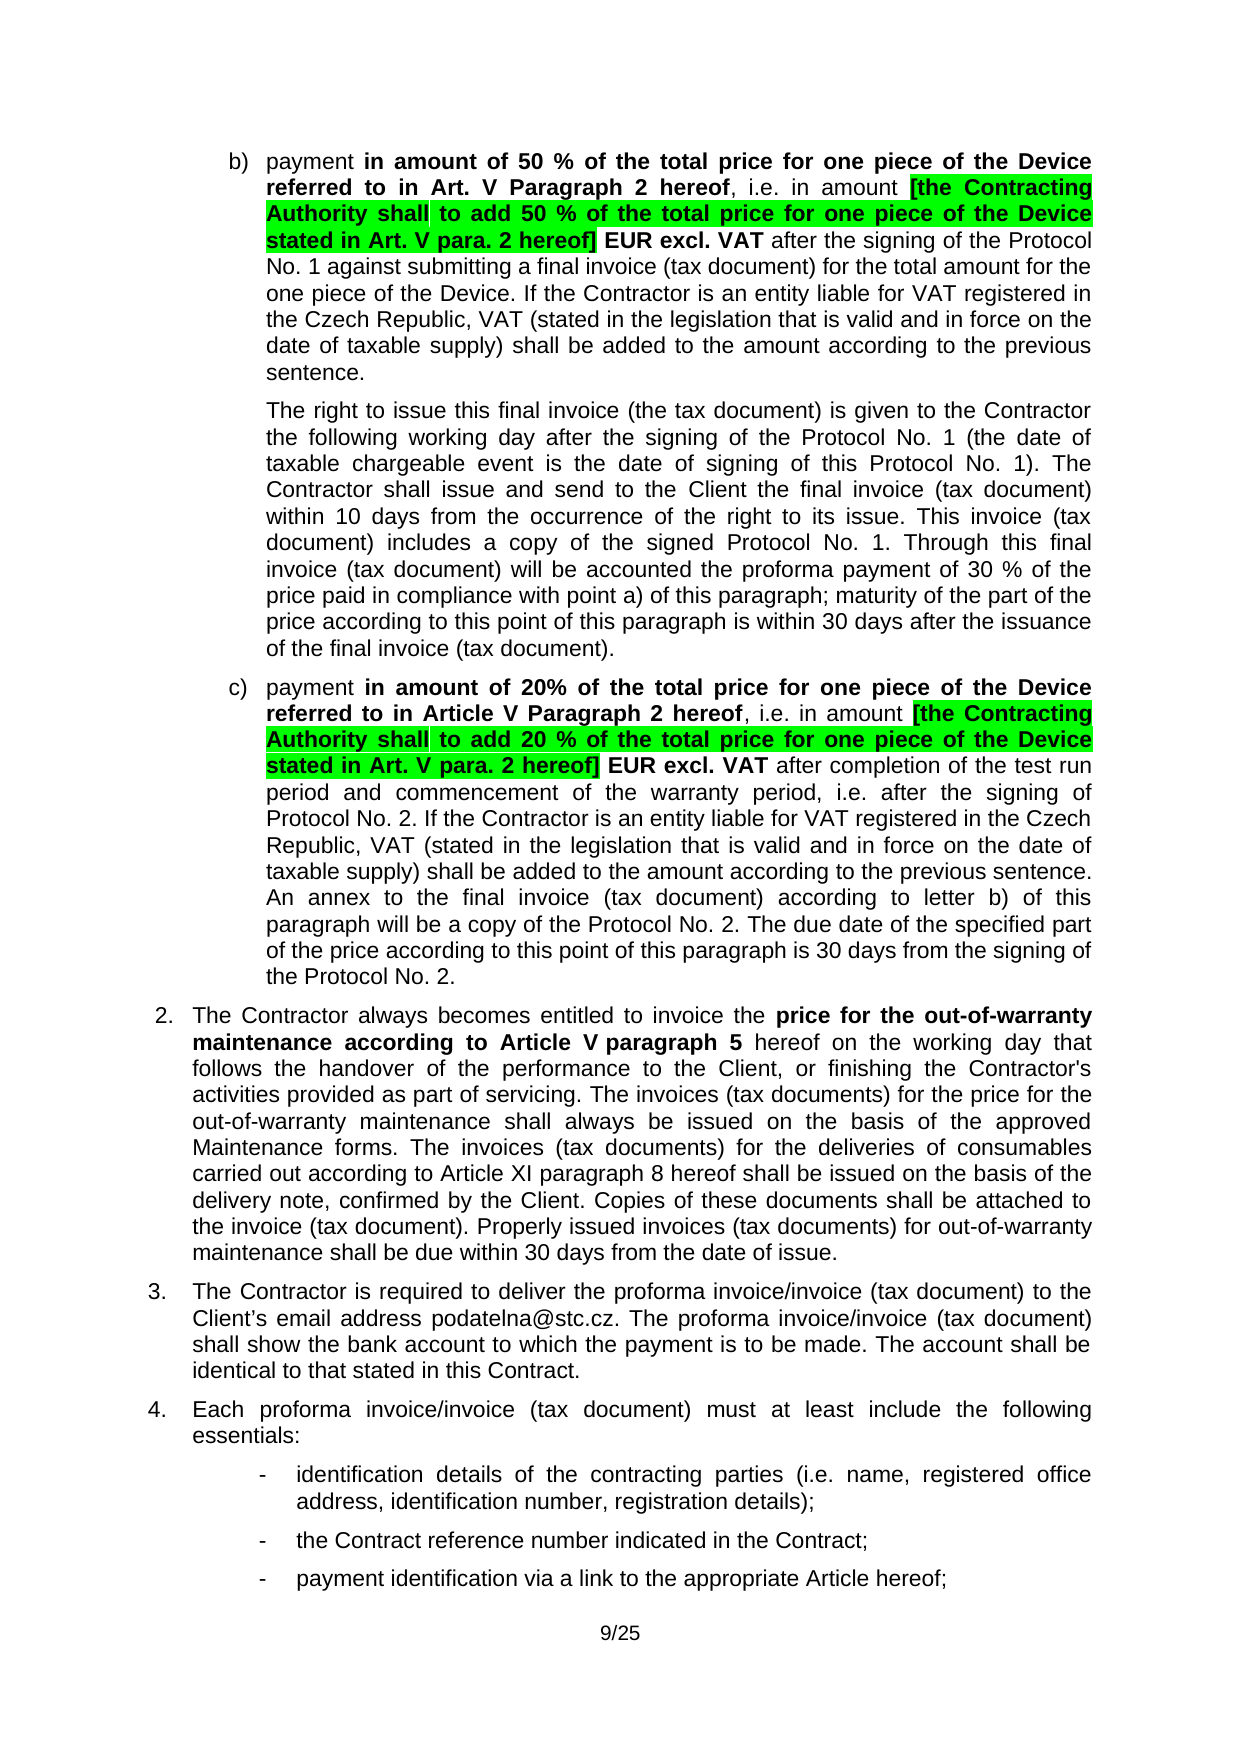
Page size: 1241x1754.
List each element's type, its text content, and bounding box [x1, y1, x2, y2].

list The right to issue this final invoice (the tax document) is given to the Contractor the following working day after the signing of the Protocol No. 1 (the date of taxable chargeable event is the date of signing of this Protocol No. 1). The Contractor shall issue and send to the Client the final invoice (tax document) within 10 days from the occurrence of the right to its issue. This invoice (tax document) includes a copy of the signed Protocol No. 1. Through this final invoice (tax document) will be accounted the proforma payment of 30 % of the price paid in compliance with point a) of this paragraph; maturity of the part of the price according to this point of this paragraph is within 30 days after the issuance of the final invoice (tax document). [266, 397, 1092, 661]
list payment in amount of 50 % of the total price for one piece of the Device referred to in Art. V Paragraph 2 hereof, i.e. in amount [the Contracting Authority shall to add 50 % of the total price for one piece of the Device stated in Art. V para. 2 hereof] EUR excl. VAT after the signing of the Protocol No. 1 against submitting a final invoice (tax document) for the total amount for the one piece of the Device. If the Contractor is an entity liable for VAT registered in the Czech Republic, VAT (stated in the legislation that is valid and in force on the date of taxable supply) shall be added to the amount according to the previous sentence. [228, 148, 1092, 385]
list payment in amount of 20% of the total price for one piece of the Device referred to in Article V Paragraph 2 hereof, i.e. in amount [the Contracting Authority shall to add 20 % of the total price for one piece of the Device stated in Art. V para. 2 hereof] EUR excl. VAT after completion of the test run period and commencement of the warranty period, i.e. after the signing of Protocol No. 2. If the Contractor is an entity liable for VAT registered in the Czech Republic, VAT (stated in the legislation that is valid and in force on the date of taxable supply) shall be added to the amount according to the previous sentence. An annex to the final invoice (tax document) according to letter b) of this paragraph will be a copy of the Protocol No. 2. The due date of the specified part of the price according to this point of this paragraph is 30 days from the signing of the Protocol No. 2. [228, 673, 1092, 990]
list identification details of the contracting parties (i.e. name, registered office address, identification number, registration details); [259, 1461, 1092, 1514]
list The Contractor is required to deliver the proforma invoice/invoice (tax document) to the Client’s email address podatelna@stc.cz. The proforma invoice/invoice (tax document) shall show the bank account to which the payment is to be made. The account shall be identical to that stated in this Contract. [148, 1278, 1092, 1384]
list The Contractor always becomes entitled to invoice the price for the out-of-warranty maintenance according to Article V paragraph 5 hereof on the working day that follows the handover of the performance to the Client, or finishing the Contractor's activities provided as part of servicing. The invoices (tax documents) for the price for the out-of-warranty maintenance shall always be issued on the basis of the approved Maintenance forms. The invoices (tax documents) for the deliveries of consumables carried out according to Article XI paragraph 8 hereof shall be issued on the basis of the delivery note, confirmed by the Client. Copies of these documents shall be attached to the invoice (tax document). Properly issued invoices (tax documents) for out-of-warranty maintenance shall be due within 30 days from the date of issue. [154, 1002, 1092, 1266]
list Each proforma invoice/invoice (tax document) must at least include the following essentials: [148, 1396, 1092, 1449]
list payment identification via a link to the appropriate Article hereof; [259, 1565, 1092, 1592]
list the Contract reference number indicated in the Contract; [259, 1527, 1092, 1553]
